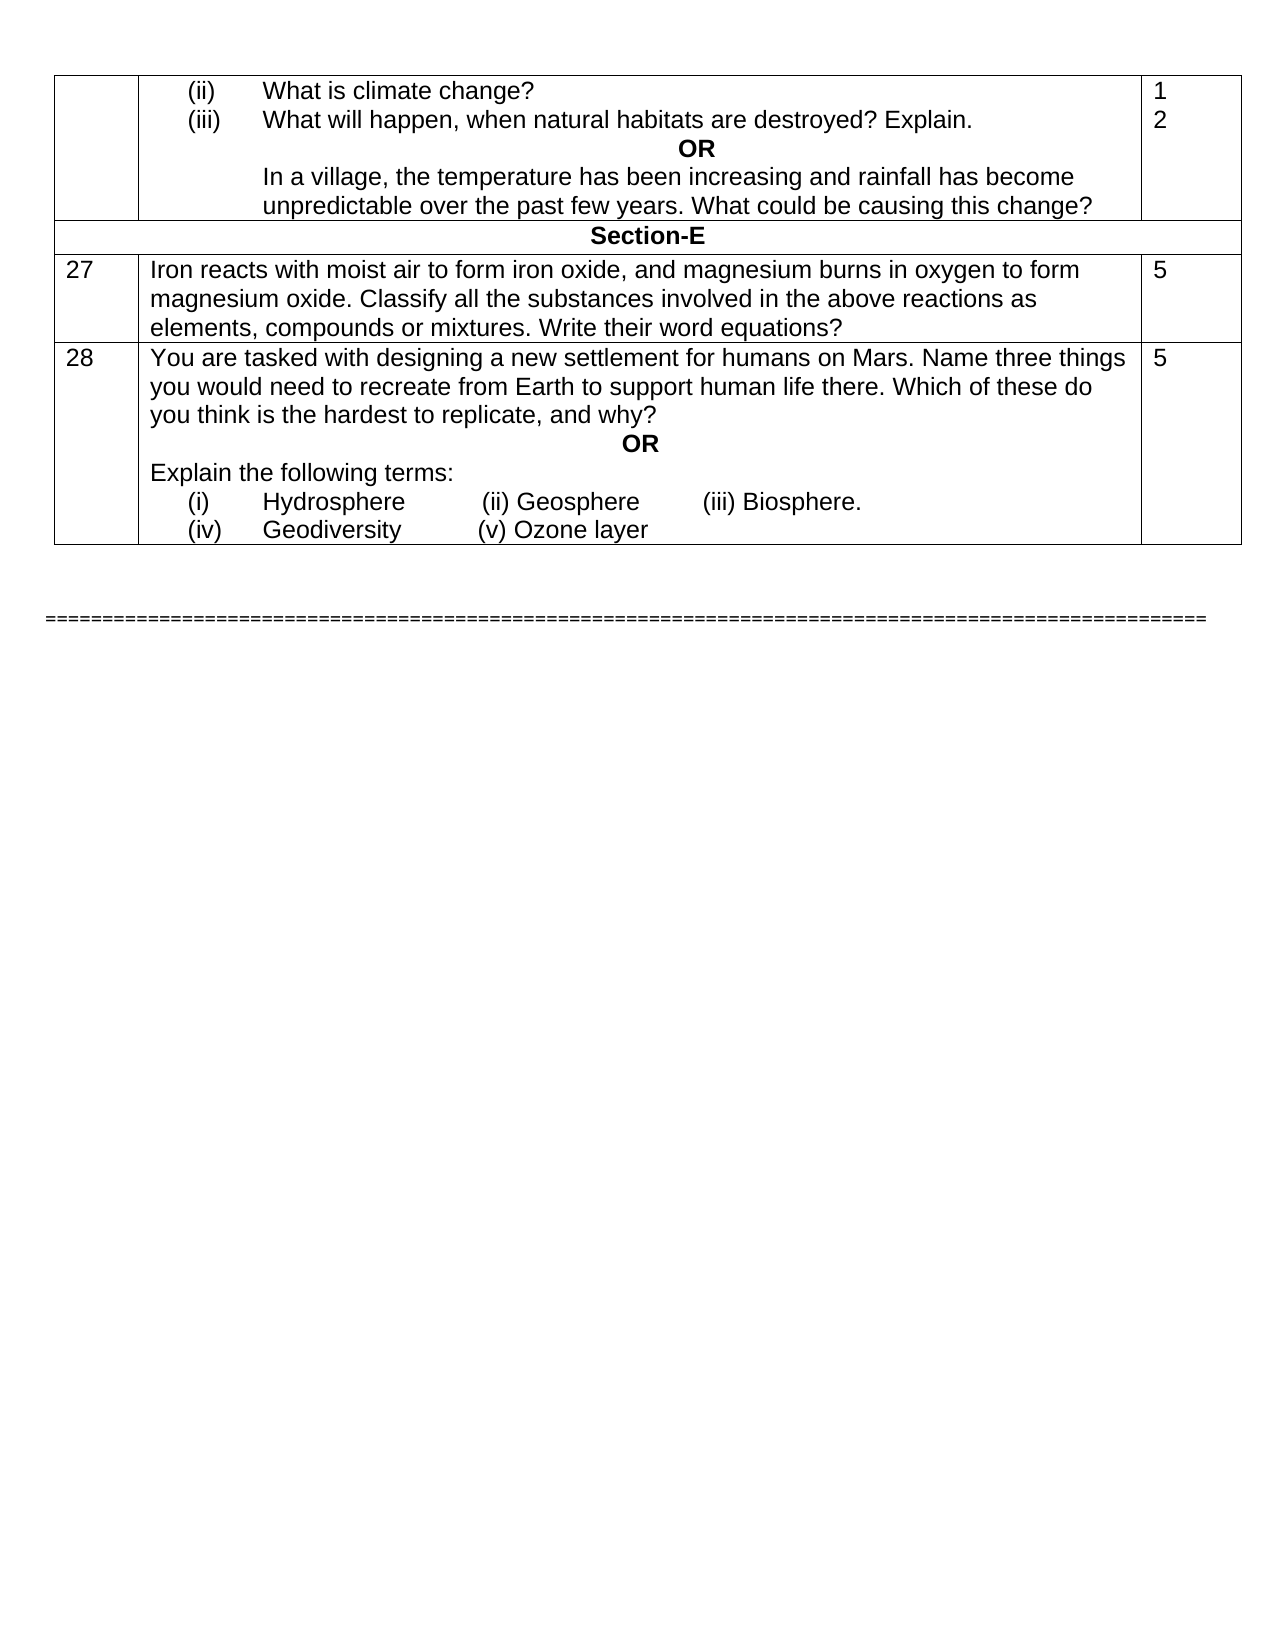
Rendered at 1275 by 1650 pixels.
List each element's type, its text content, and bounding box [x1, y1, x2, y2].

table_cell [139, 76, 1141, 220]
table_cell You are tasked with designing a new settlement for humans on Mars. Name three things you would need to recreate from Earth to support human life there. Which of these do you think is the hardest to replicate, and why? OR Explain the following terms: Hydrosphere (ii) Geosphere (iii) Biosphere. Geodiversity (v) Ozone layer [139, 343, 1141, 544]
table_cell 5 [1142, 343, 1241, 544]
table_cell 26 [55, 76, 138, 220]
table_cell 1 1 2 [1142, 76, 1241, 220]
text ====================================================================================================== [45, 604, 1230, 632]
table_cell Iron reacts with moist air to form iron oxide, and magnesium burns in oxygen to form magnesium oxide. Classify all the substances involved in the above reactions as elements, compounds or mixtures. Write their word equations? [139, 255, 1141, 342]
table_cell 27 [55, 255, 138, 342]
table_cell 5 [1142, 255, 1241, 342]
table_cell Section-E [55, 221, 1241, 254]
table_cell 28 [55, 343, 138, 544]
